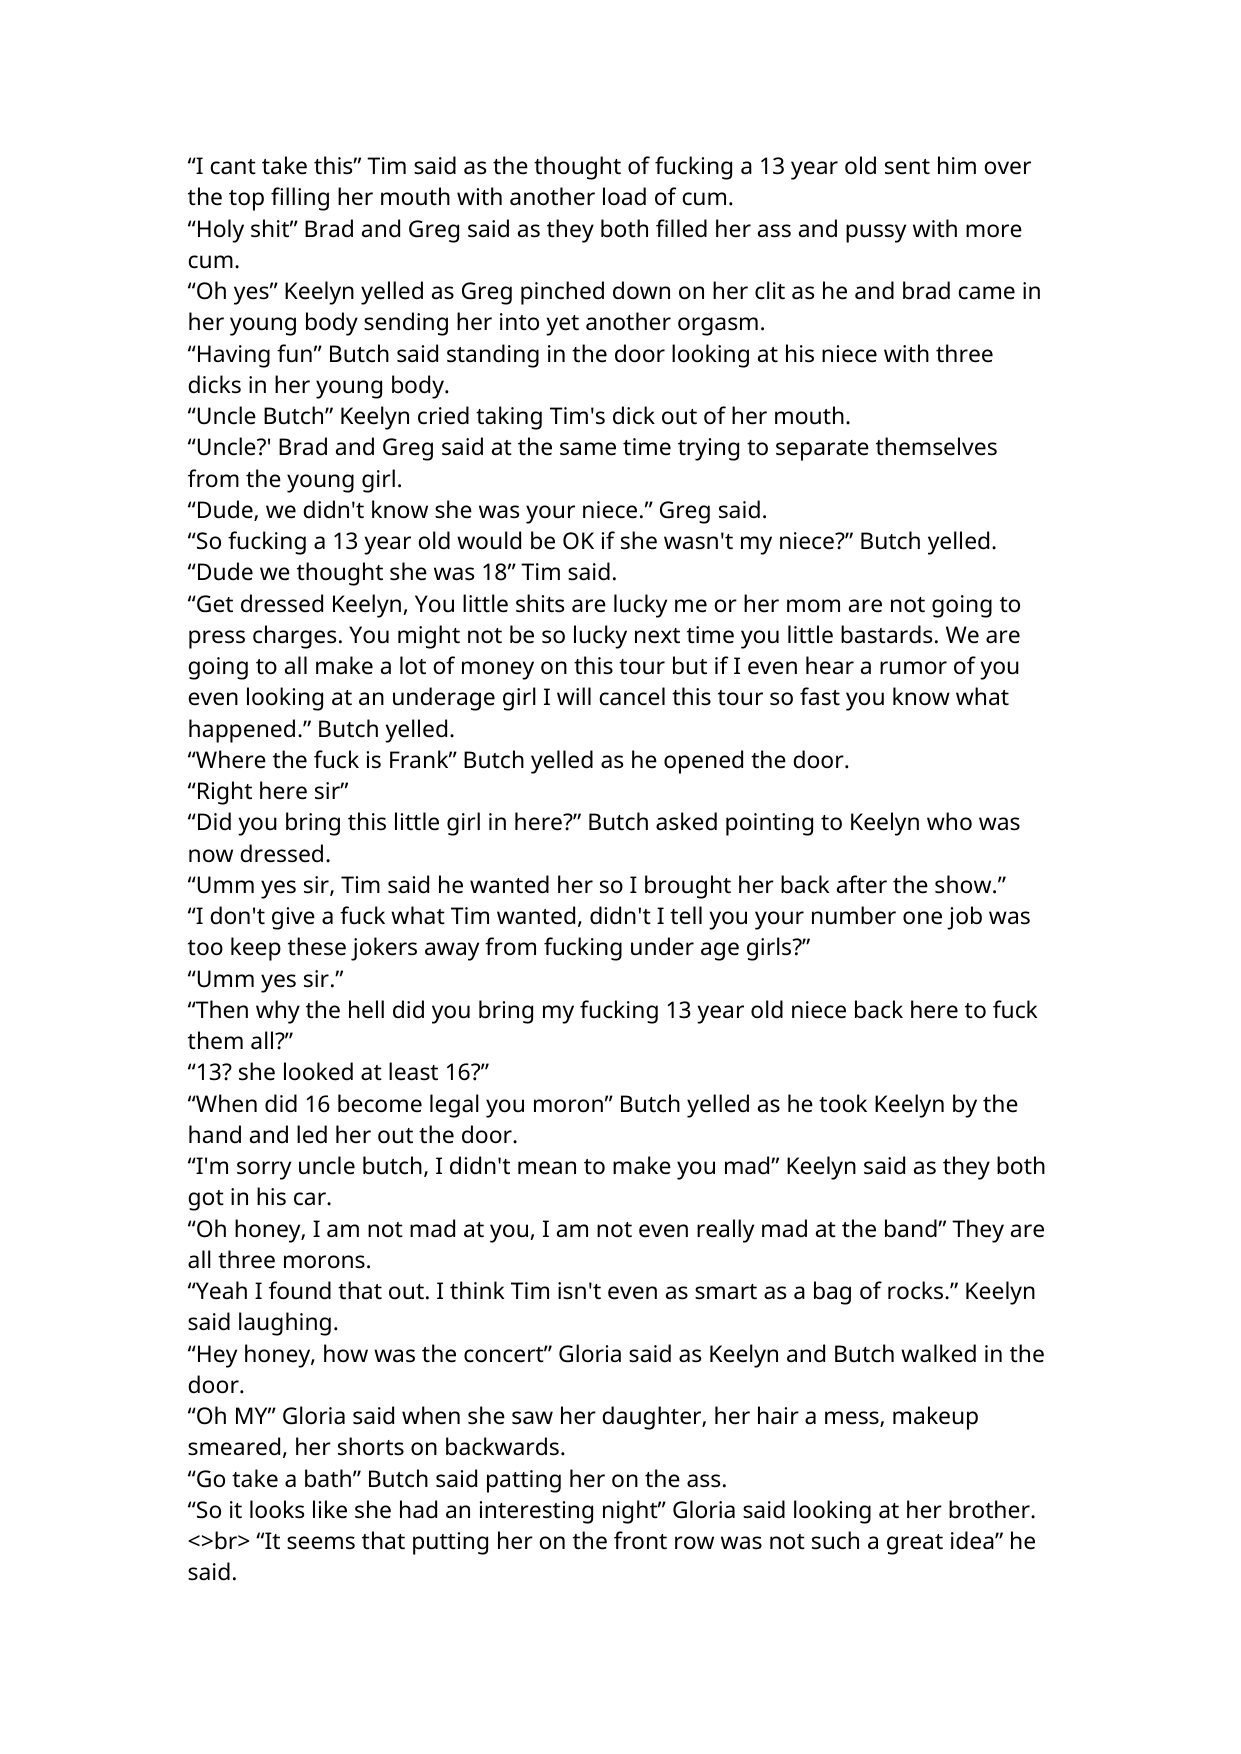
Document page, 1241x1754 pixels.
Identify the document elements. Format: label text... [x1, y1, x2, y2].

text “Oh honey, I am not mad at you, I am not even really mad at the band” They are all three morons. [187, 1212, 1053, 1275]
text “Then why the hell did you bring my fucking 13 year old niece back here to fuck them all?” [187, 994, 1053, 1056]
text “Holy shit” Brad and Greg said as they both filled her ass and pussy with more cum. [187, 212, 1053, 275]
text “Uncle Butch” Keelyn cried taking Tim's dick out of her mouth. [187, 400, 1053, 431]
text “Yeah I found that out. I think Tim isn't even as smart as a bag of rocks.” Keelyn said laughing. [187, 1275, 1053, 1337]
text “Go take a bath” Butch said patting her on the ass. [187, 1462, 1053, 1494]
text “Dude we thought she was 18” Tim said. [187, 556, 1053, 587]
text “Hey honey, how was the concert” Gloria said as Keelyn and Butch walked in the door. [187, 1337, 1053, 1400]
text “Dude, we didn't know she was your niece.” Greg said. [187, 494, 1053, 525]
text “Where the fuck is Frank” Butch yelled as he opened the door. [187, 744, 1053, 775]
text “Uncle?' Brad and Greg said at the same time trying to separate themselves from the young girl. [187, 431, 1053, 494]
text “Get dressed Keelyn, You little shits are lucky me or her mom are not going to press charges. You might not be so lucky next time you little bastards. We are going to all make a lot of money on this tour but if I even hear a rumor of you even looking at an underage girl I will cancel this tour so fast you know what happened.” Butch yelled. [187, 587, 1053, 744]
text “So fucking a 13 year old would be OK if she wasn't my niece?” Butch yelled. [187, 525, 1053, 556]
text “I cant take this” Tim said as the thought of fucking a 13 year old sent him over the top filling her mouth with another load of cum. [187, 150, 1053, 212]
text “Umm yes sir.” [187, 962, 1053, 994]
text “When did 16 become legal you moron” Butch yelled as he took Keelyn by the hand and led her out the door. [187, 1087, 1053, 1150]
text “So it looks like she had an interesting night” Gloria said looking at her brother. <>br> “It seems that putting her on the front row was not such a great idea” he said. [187, 1494, 1053, 1587]
text “Having fun” Butch said standing in the door looking at his niece with three dicks in her young body. [187, 337, 1053, 400]
text “13? she looked at least 16?” [187, 1056, 1053, 1087]
text “I don't give a fuck what Tim wanted, didn't I tell you your number one job was too keep these jokers away from fucking under age girls?” [187, 900, 1053, 962]
text “Right here sir” [187, 775, 1053, 806]
text “Oh MY” Gloria said when she saw her daughter, her hair a mess, makeup smeared, her shorts on backwards. [187, 1400, 1053, 1462]
text “Umm yes sir, Tim said he wanted her so I brought her back after the show.” [187, 869, 1053, 900]
text “Oh yes” Keelyn yelled as Greg pinched down on her clit as he and brad came in her young body sending her into yet another orgasm. [187, 275, 1053, 337]
text “I'm sorry uncle butch, I didn't mean to make you mad” Keelyn said as they both got in his car. [187, 1150, 1053, 1212]
text “Did you bring this little girl in here?” Butch asked pointing to Keelyn who was now dressed. [187, 806, 1053, 869]
